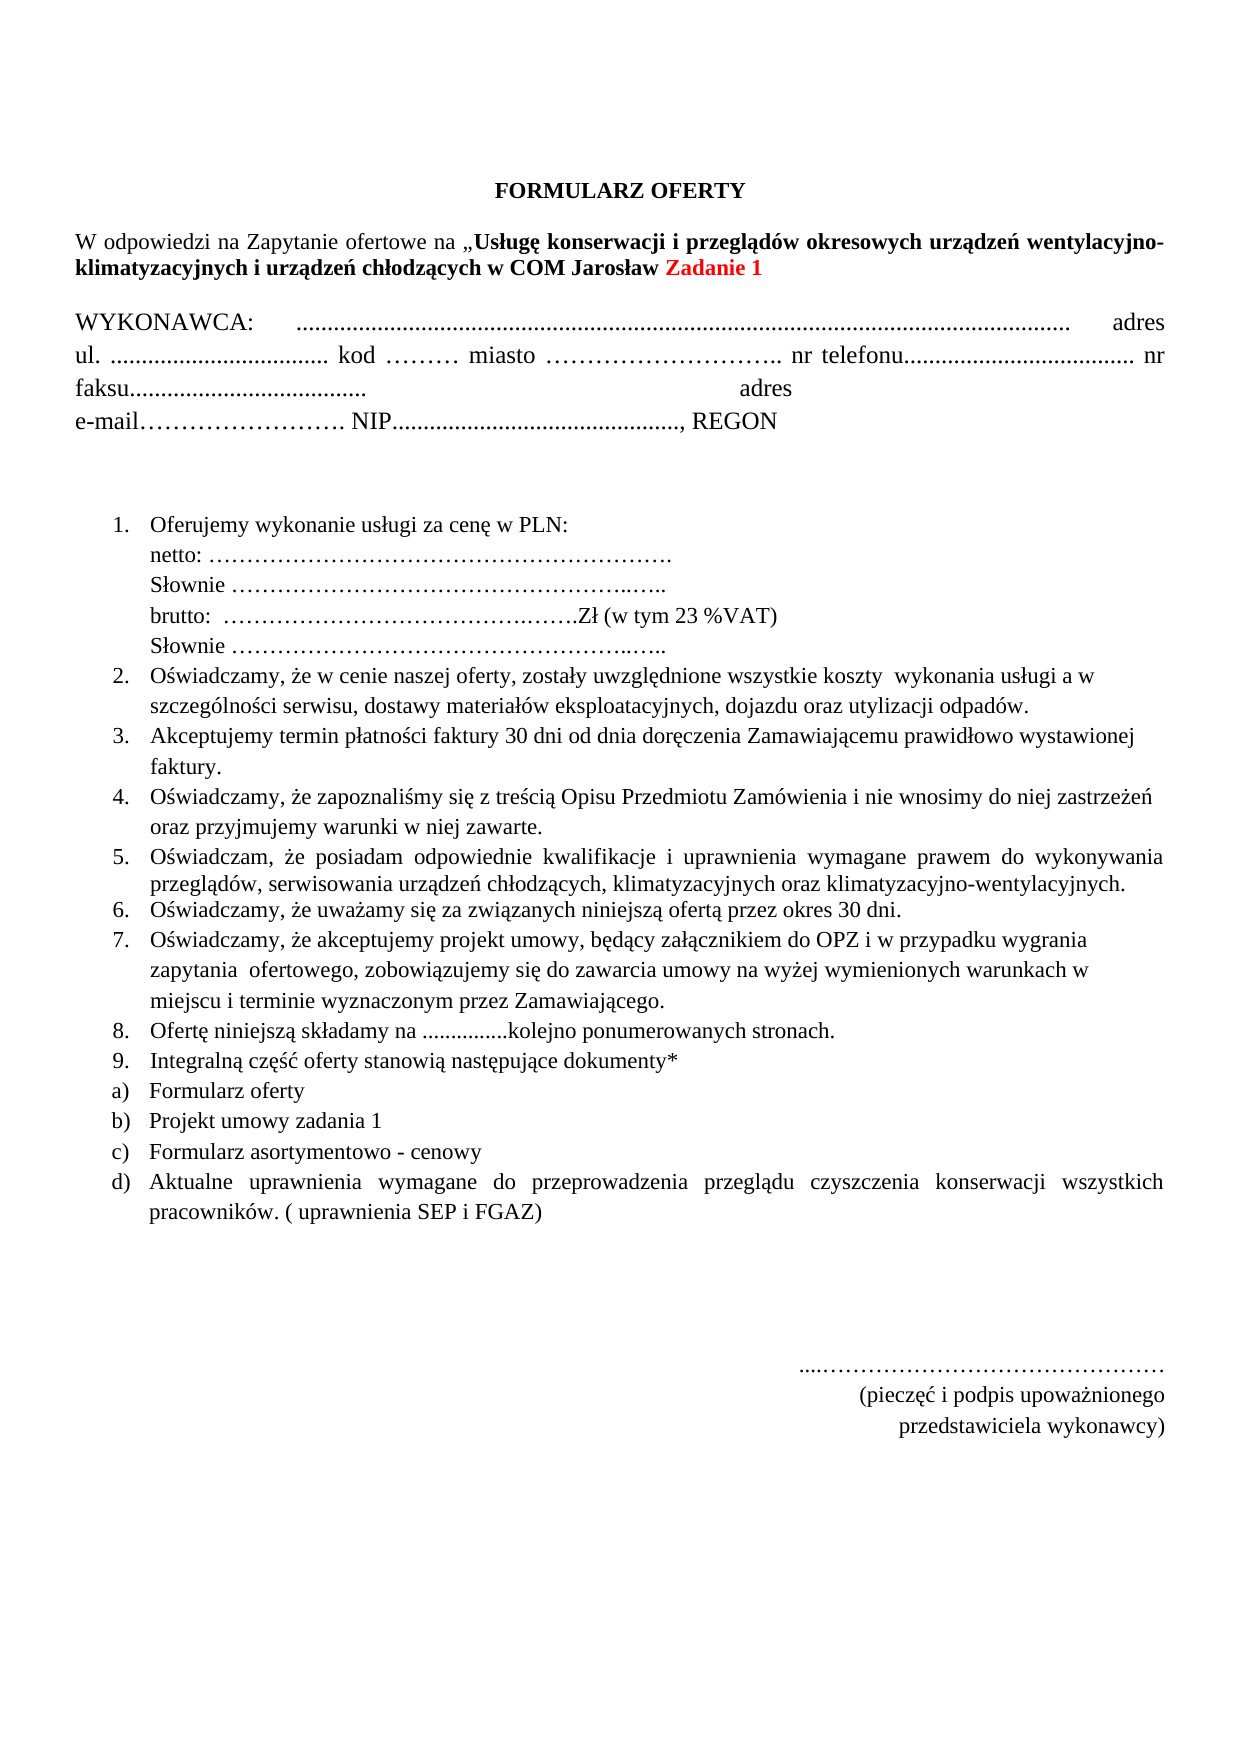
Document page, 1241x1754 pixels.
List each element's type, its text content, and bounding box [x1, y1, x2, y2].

list netto: ……………………………………………………. [150, 541, 1165, 568]
list Ofertę niniejszą składamy na ...............kolejno ponumerowanych stronach. [112, 1017, 1165, 1043]
text WYKONAWCA: ............................................................................................................................ adres ul. ................................... kod ……… miasto ……………………….. nr telefonu..................................... nr faksu...................................... adres e-mail……………………. NIP.............................................., REGON [75, 307, 1165, 435]
list Oferujemy wykonanie usługi za cenę w PLN: [112, 511, 1165, 537]
list Integralną część oferty stanowią następujące dokumenty* [112, 1047, 1165, 1073]
list Formularz oferty [111, 1077, 1165, 1104]
list Projekt umowy zadania 1 [111, 1108, 1165, 1134]
text W odpowiedzi na Zapytanie ofertowe na „Usługę konserwacji i przeglądów okresowych urządzeń wentylacyjno-klimatyzacyjnych i urządzeń chłodzących w COM Jarosław Zadanie 1 [75, 228, 1165, 281]
list Słownie ……………………………………………..….. [150, 632, 1165, 658]
list brutto: ………………………………….…….Zł (w tym 23 %VAT) [150, 602, 1165, 628]
list Formularz asortymentowo - cenowy [111, 1138, 1165, 1164]
list Oświadczamy, że akceptujemy projekt umowy, będący załącznikiem do OPZ i w przypadku wygrania zapytania ofertowego, zobowiązujemy się do zawarcia umowy na wyżej wymienionych warunkach w miejscu i terminie wyznaczonym przez Zamawiającego. [112, 926, 1165, 1013]
text FORMULARZ OFERTY [75, 177, 1165, 203]
list Oświadczam, że posiadam odpowiednie kwalifikacje i uprawnienia wymagane prawem do wykonywania przeglądów, serwisowania urządzeń chłodzących, klimatyzacyjnych oraz klimatyzacyjno-wentylacyjnych. [112, 843, 1165, 896]
list Akceptujemy termin płatności faktury 30 dni od dnia doręczenia Zamawiającemu prawidłowo wystawionej faktury. [112, 723, 1165, 779]
list Aktualne uprawnienia wymagane do przeprowadzenia przeglądu czyszczenia konserwacji wszystkich pracowników. ( uprawnienia SEP i FGAZ) [111, 1168, 1165, 1224]
list Słownie ……………………………………………..….. [150, 572, 1165, 598]
text ....……………………………………… (pieczęć i podpis upoważnionego przedstawiciela wykonawcy) [75, 1351, 1165, 1438]
list Oświadczamy, że uważamy się za związanych niniejszą ofertą przez okres 30 dni. [112, 896, 1165, 922]
list Oświadczamy, że zapoznaliśmy się z treścią Opisu Przedmiotu Zamówienia i nie wnosimy do niej zastrzeżeń oraz przyjmujemy warunki w niej zawarte. [112, 783, 1165, 839]
list Oświadczamy, że w cenie naszej oferty, zostały uwzględnione wszystkie koszty wykonania usługi a w szczególności serwisu, dostawy materiałów eksploatacyjnych, dojazdu oraz utylizacji odpadów. [112, 662, 1165, 719]
